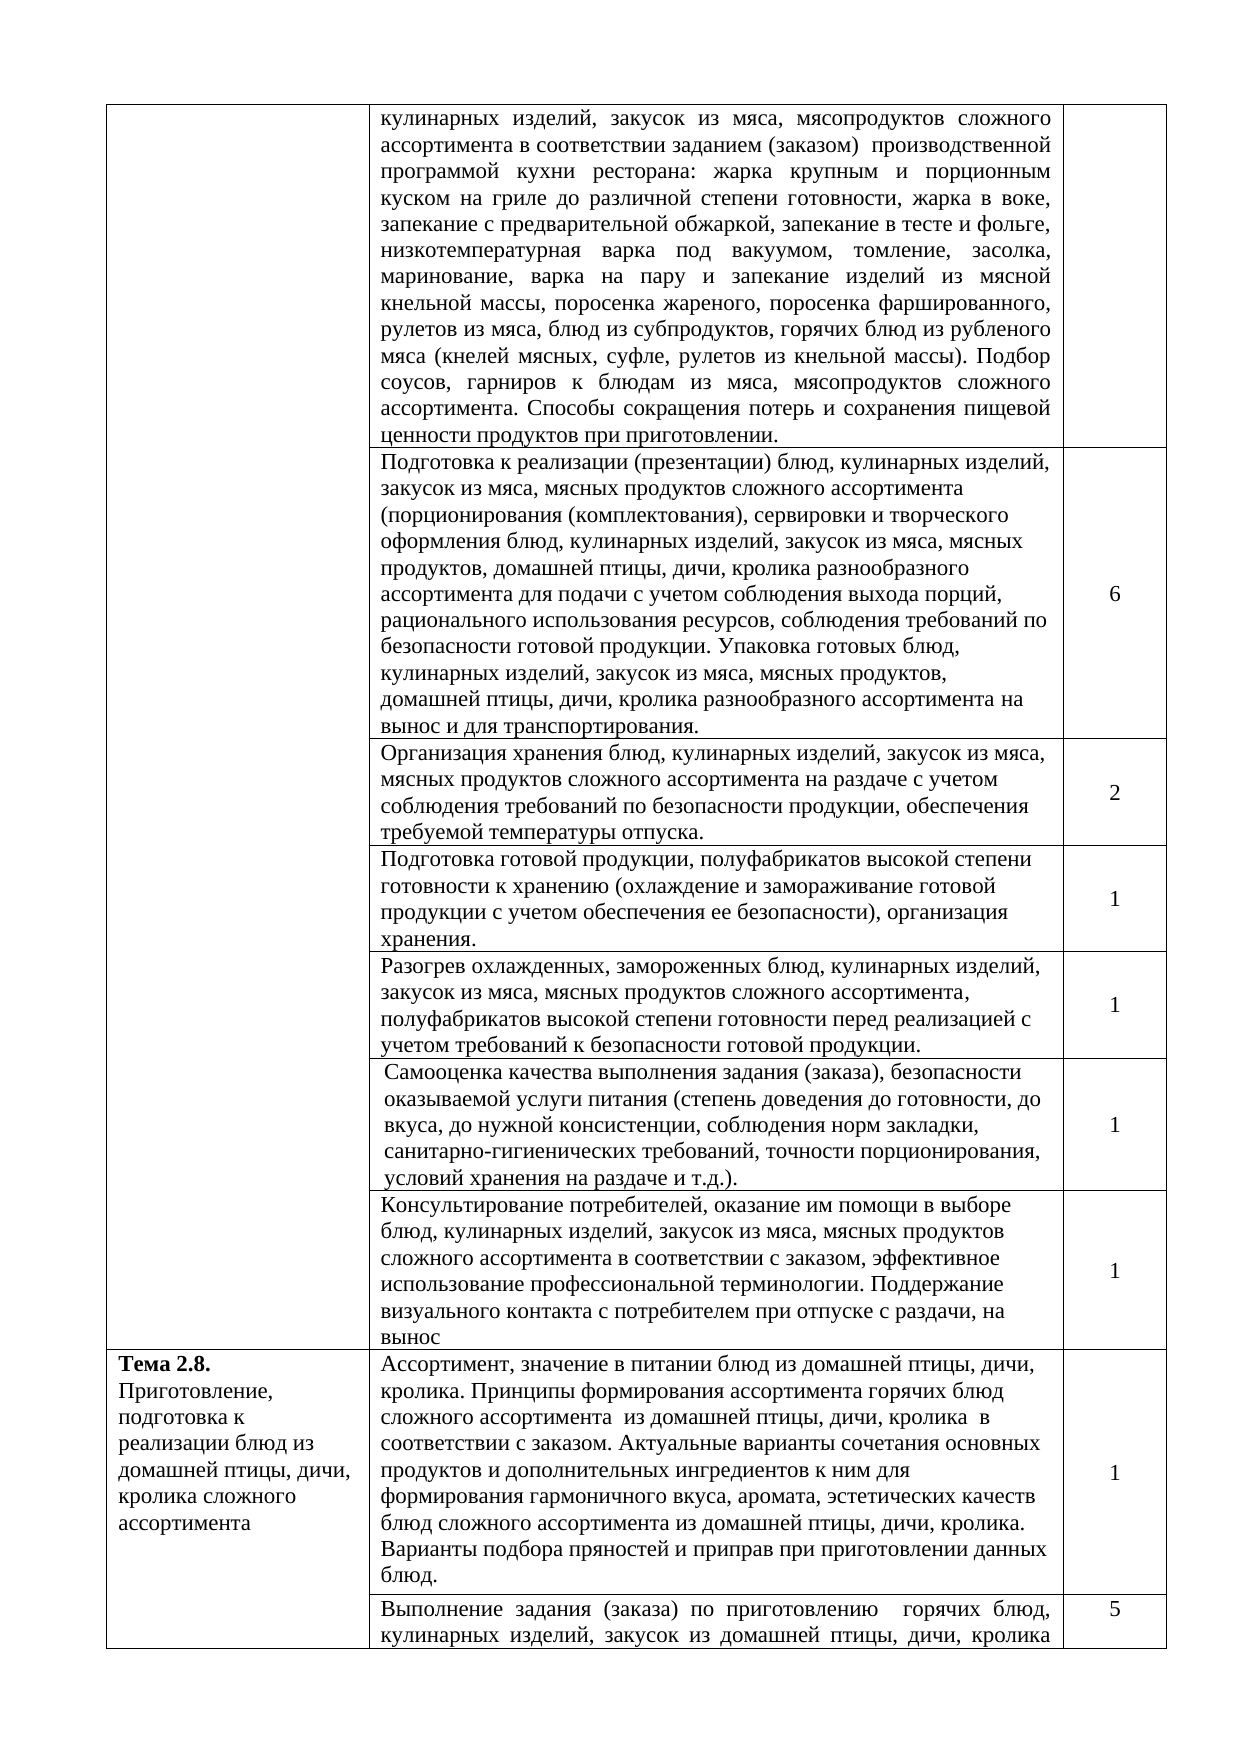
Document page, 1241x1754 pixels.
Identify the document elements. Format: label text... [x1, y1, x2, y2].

table_cell Консультирование потребителей, оказание им помощи в выборе блюд, кулинарных изделий, закусок из мяса, мясных продуктов сложного ассортимента в соответствии с заказом, эффективное использование профессиональной терминологии. Поддержание визуального контакта с потребителем при отпуске с раздачи, на вынос [370, 1191, 1063, 1349]
table_cell Подготовка к реализации (презентации) блюд, кулинарных изделий, закусок из мяса, мясных продуктов сложного ассортимента (порционирования (комплектования), сервировки и творческого оформления блюд, кулинарных изделий, закусок из мяса, мясных продуктов, домашней птицы, дичи, кролика разнообразного ассортимента для подачи с учетом соблюдения выхода порций, рационального использования ресурсов, соблюдения требований по безопасности готовой продукции. Упаковка готовых блюд, кулинарных изделий, закусок из мяса, мясных продуктов, домашней птицы, дичи, кролика разнообразного ассортимента на вынос и для транспортирования. [370, 448, 1063, 738]
table_cell 2 [1064, 739, 1166, 844]
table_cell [370, 1595, 1063, 1647]
table_cell 1 [1064, 1191, 1166, 1349]
table_cell 1 [1064, 1350, 1166, 1594]
table_cell Ассортимент, значение в питании блюд из домашней птицы, дичи, кролика. Принципы формирования ассортимента горячих блюд сложного ассортимента из домашней птицы, дичи, кролика в соответствии с заказом. Актуальные варианты сочетания основных продуктов и дополнительных ингредиентов к ним для формирования гармоничного вкуса, аромата, эстетических качеств блюд сложного ассортимента из домашней птицы, дичи, кролика. Варианты подбора пряностей и приправ при приготовлении данных блюд. [370, 1350, 1063, 1594]
table_cell 1 [1064, 1059, 1166, 1190]
table_cell Подготовка готовой продукции, полуфабрикатов высокой степени готовности к хранению (охлаждение и замораживание готовой продукции с учетом обеспечения ее безопасности), организация хранения. [370, 846, 1063, 951]
table_cell 1 [1064, 846, 1166, 951]
table_cell 6 [1064, 448, 1166, 738]
table_cell 5 [1064, 105, 1166, 447]
table_cell 5 [1064, 1595, 1166, 1647]
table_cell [370, 105, 1063, 447]
table_cell Разогрев охлажденных, замороженных блюд, кулинарных изделий, закусок из мяса, мясных продуктов сложного ассортимента, полуфабрикатов высокой степени готовности перед реализацией с учетом требований к безопасности готовой продукции. [370, 952, 1063, 1057]
table_cell Самооценка качества выполнения задания (заказа), безопасности оказываемой услуги питания (степень доведения до готовности, до вкуса, до нужной консистенции, соблюдения норм закладки, санитарно-гигиенических требований, точности порционирования, условий хранения на раздаче и т.д.). [370, 1059, 1063, 1190]
table_cell Тема 2.8. Приготовление, подготовка к реализации блюд из домашней птицы, дичи, кролика сложного ассортимента [107, 1350, 369, 1647]
table_cell Организация хранения блюд, кулинарных изделий, закусок из мяса, мясных продуктов сложного ассортимента на раздаче с учетом соблюдения требований по безопасности продукции, обеспечения требуемой температуры отпуска. [370, 739, 1063, 844]
table_cell 1 [1064, 952, 1166, 1057]
